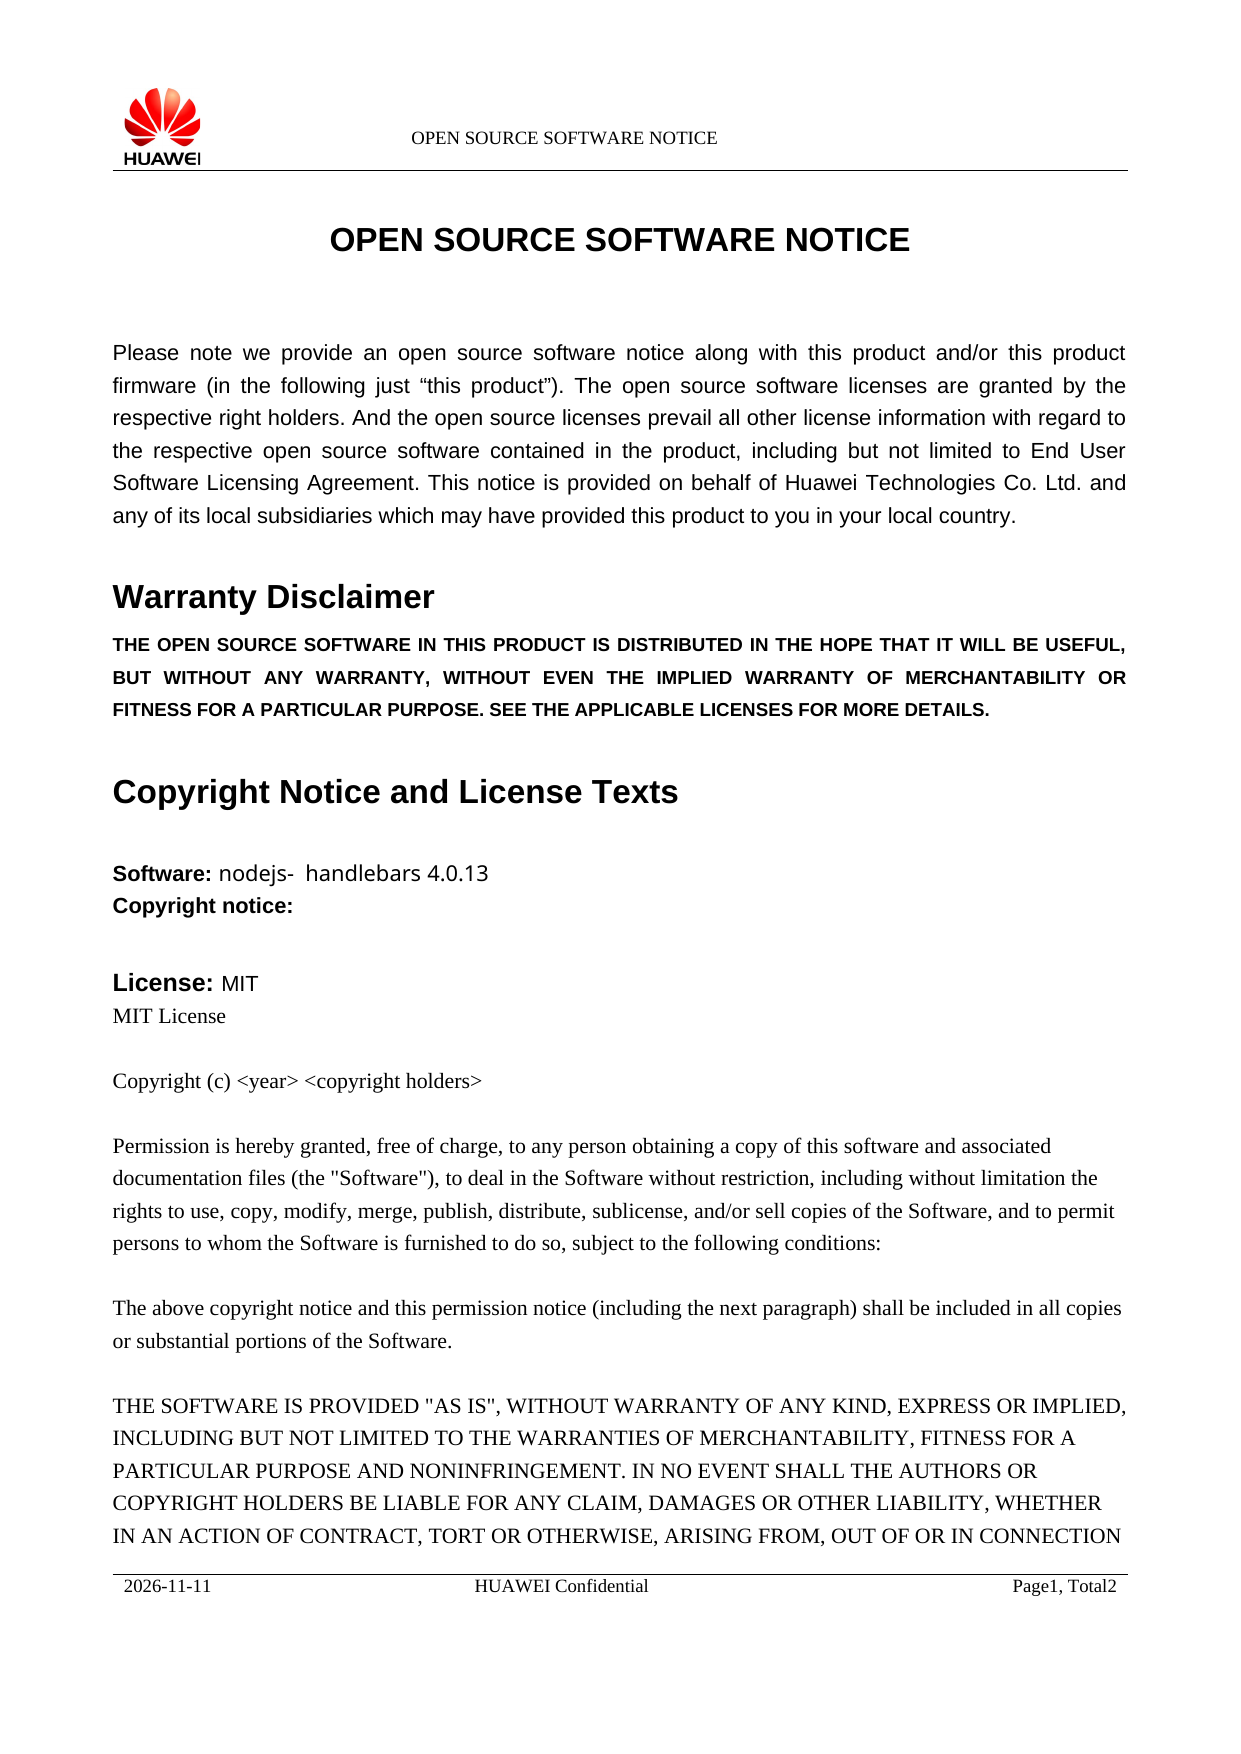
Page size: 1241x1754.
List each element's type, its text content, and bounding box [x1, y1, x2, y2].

text The open source software in this product is distributed in the hope that it will be useful, but WITHOUT ANY WARRANTY, without even the implied warranty of MERCHANTABILITY or FITNESS FOR A PARTICULAR PURPOSE. See the applicable licenses for more details. [112, 629, 1128, 726]
text Warranty Disclaimer [112, 564, 1128, 629]
text License: MIT [112, 966, 1128, 999]
text Please note we provide an open source software notice along with this product and/or this product firmware (in the following just “this product”). The open source software licenses are granted by the respective right holders. And the open source licenses prevail all other license information with regard to the respective open source software contained in the product, including but not limited to End User Software Licensing Agreement. This notice is provided on behalf of Huawei Technologies Co. Ltd. and any of its local subsidiaries which may have provided this product to you in your local country. [112, 336, 1128, 531]
text Copyright Notice and License Texts [112, 759, 1128, 824]
title Software: nodejs- handlebars 4.0.13 [112, 856, 1128, 889]
picture [124, 88, 201, 165]
text OPEN SOURCE SOFTWARE NOTICE [112, 206, 1128, 271]
text Copyright notice: [112, 889, 1128, 921]
